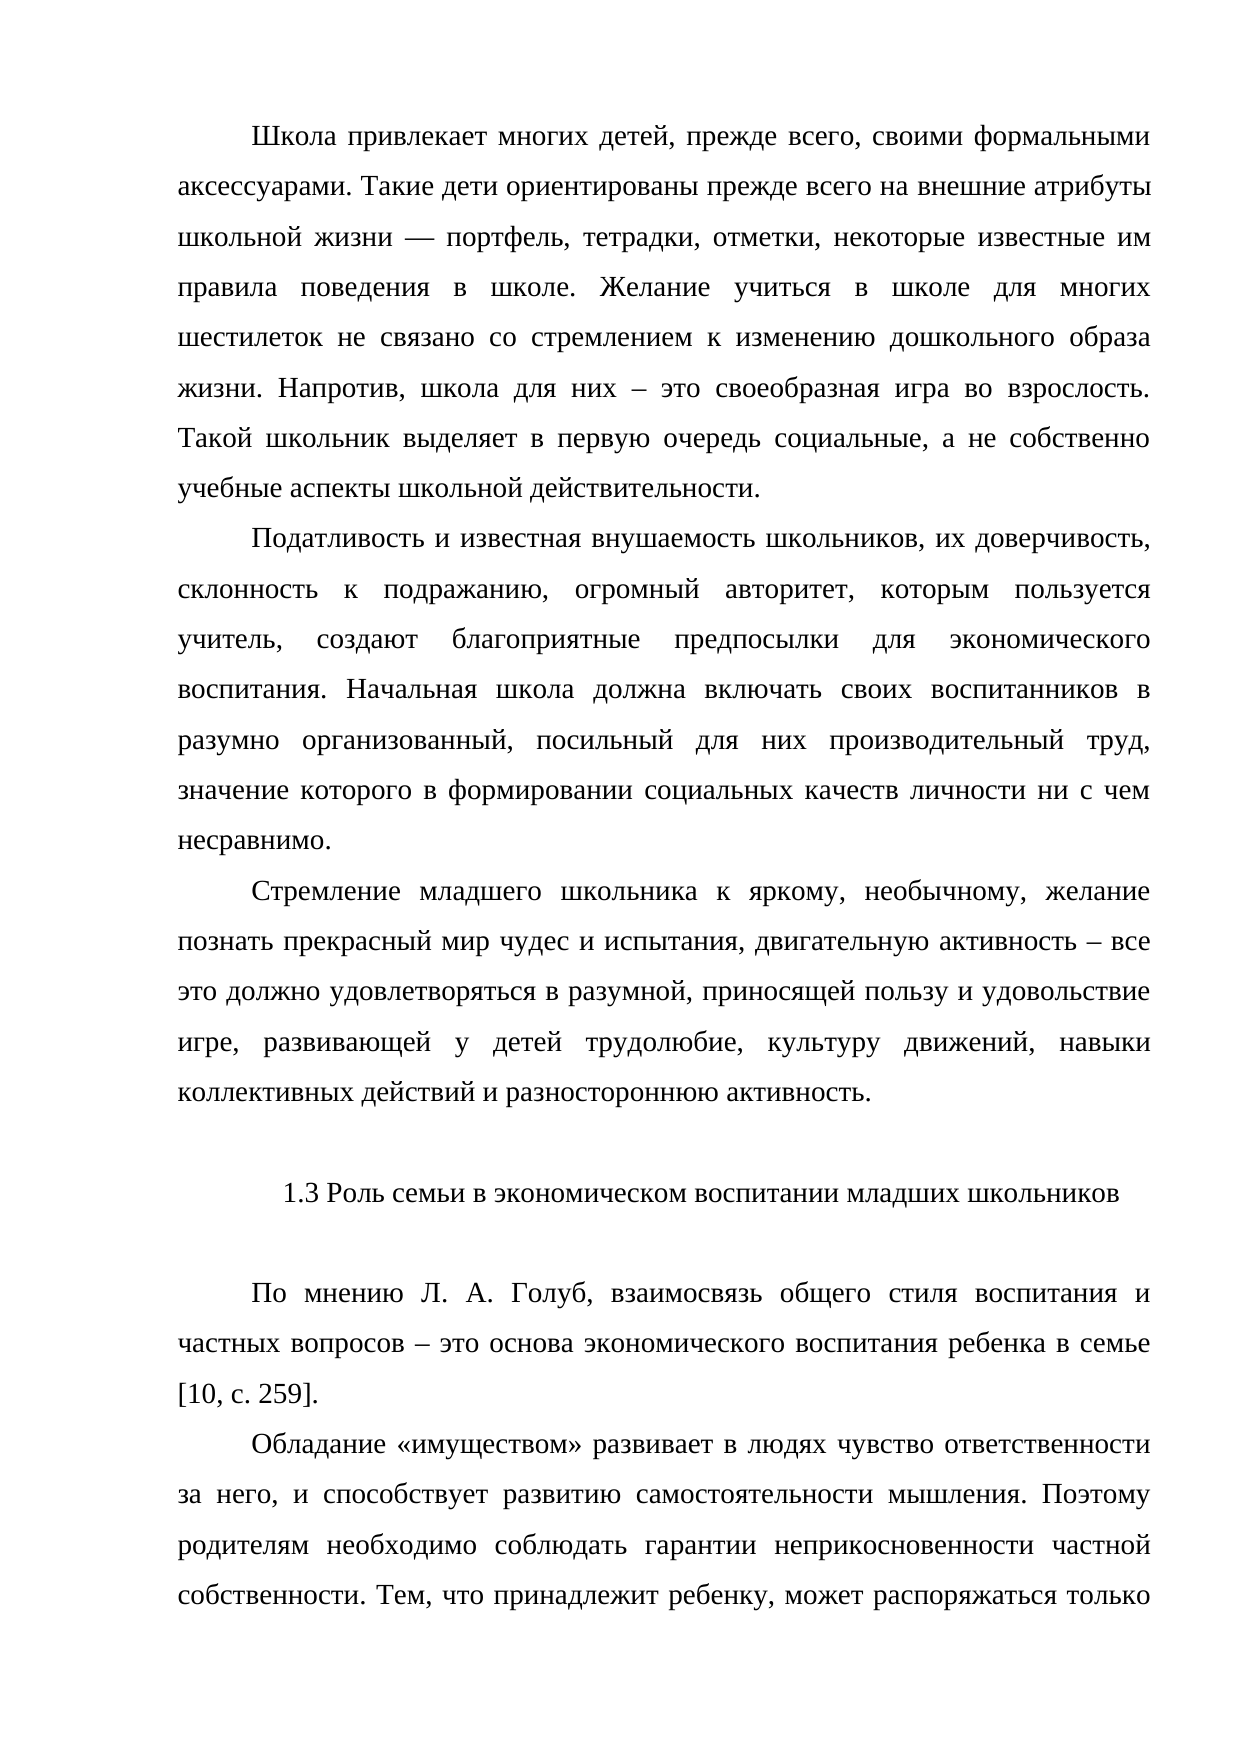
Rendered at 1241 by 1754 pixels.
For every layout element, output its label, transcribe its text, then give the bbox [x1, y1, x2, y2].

text По мнению Л. А. Голуб, взаимосвязь общего стиля воспитания и частных вопросов – это основа экономического воспитания ребенка в семье [10, c. 259]. [177, 1275, 1152, 1409]
subtitle 1.3 Роль семьи в экономическом воспитании младших школьников [177, 1175, 1152, 1208]
text Школа привлекает многих детей, прежде всего, своими формальными аксессуарами. Такие дети ориентированы прежде всего на внешние атрибуты школьной жизни — портфель, тетрадки, отметки, некоторые известные им правила поведения в школе. Желание учиться в школе для многих шестилеток не связано со стремлением к изменению дошкольного образа жизни. Напротив, школа для них – это своеобразная игра во взрослость. Такой школьник выделяет в первую очередь социальные, а не собственно учебные аспекты школьной действительности. [177, 118, 1152, 504]
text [177, 1426, 1152, 1611]
text Податливость и известная внушаемость школьников, их доверчивость, склонность к подражанию, огромный авторитет, которым пользуется учитель, создают благоприятные предпосылки для экономического воспитания. Начальная школа должна включать своих воспитанников в разумно организованный, посильный для них производительный труд, значение которого в формировании социальных качеств личности ни с чем несравнимо. [177, 521, 1152, 856]
text Стремление младшего школьника к яркому, необычному, желание познать прекрасный мир чудес и испытания, двигательную активность – все это должно удовлетворяться в разумной, приносящей пользу и удовольствие игре, развивающей у детей трудолюбие, культуру движений, навыки коллективных действий и разностороннюю активность. [177, 873, 1152, 1108]
